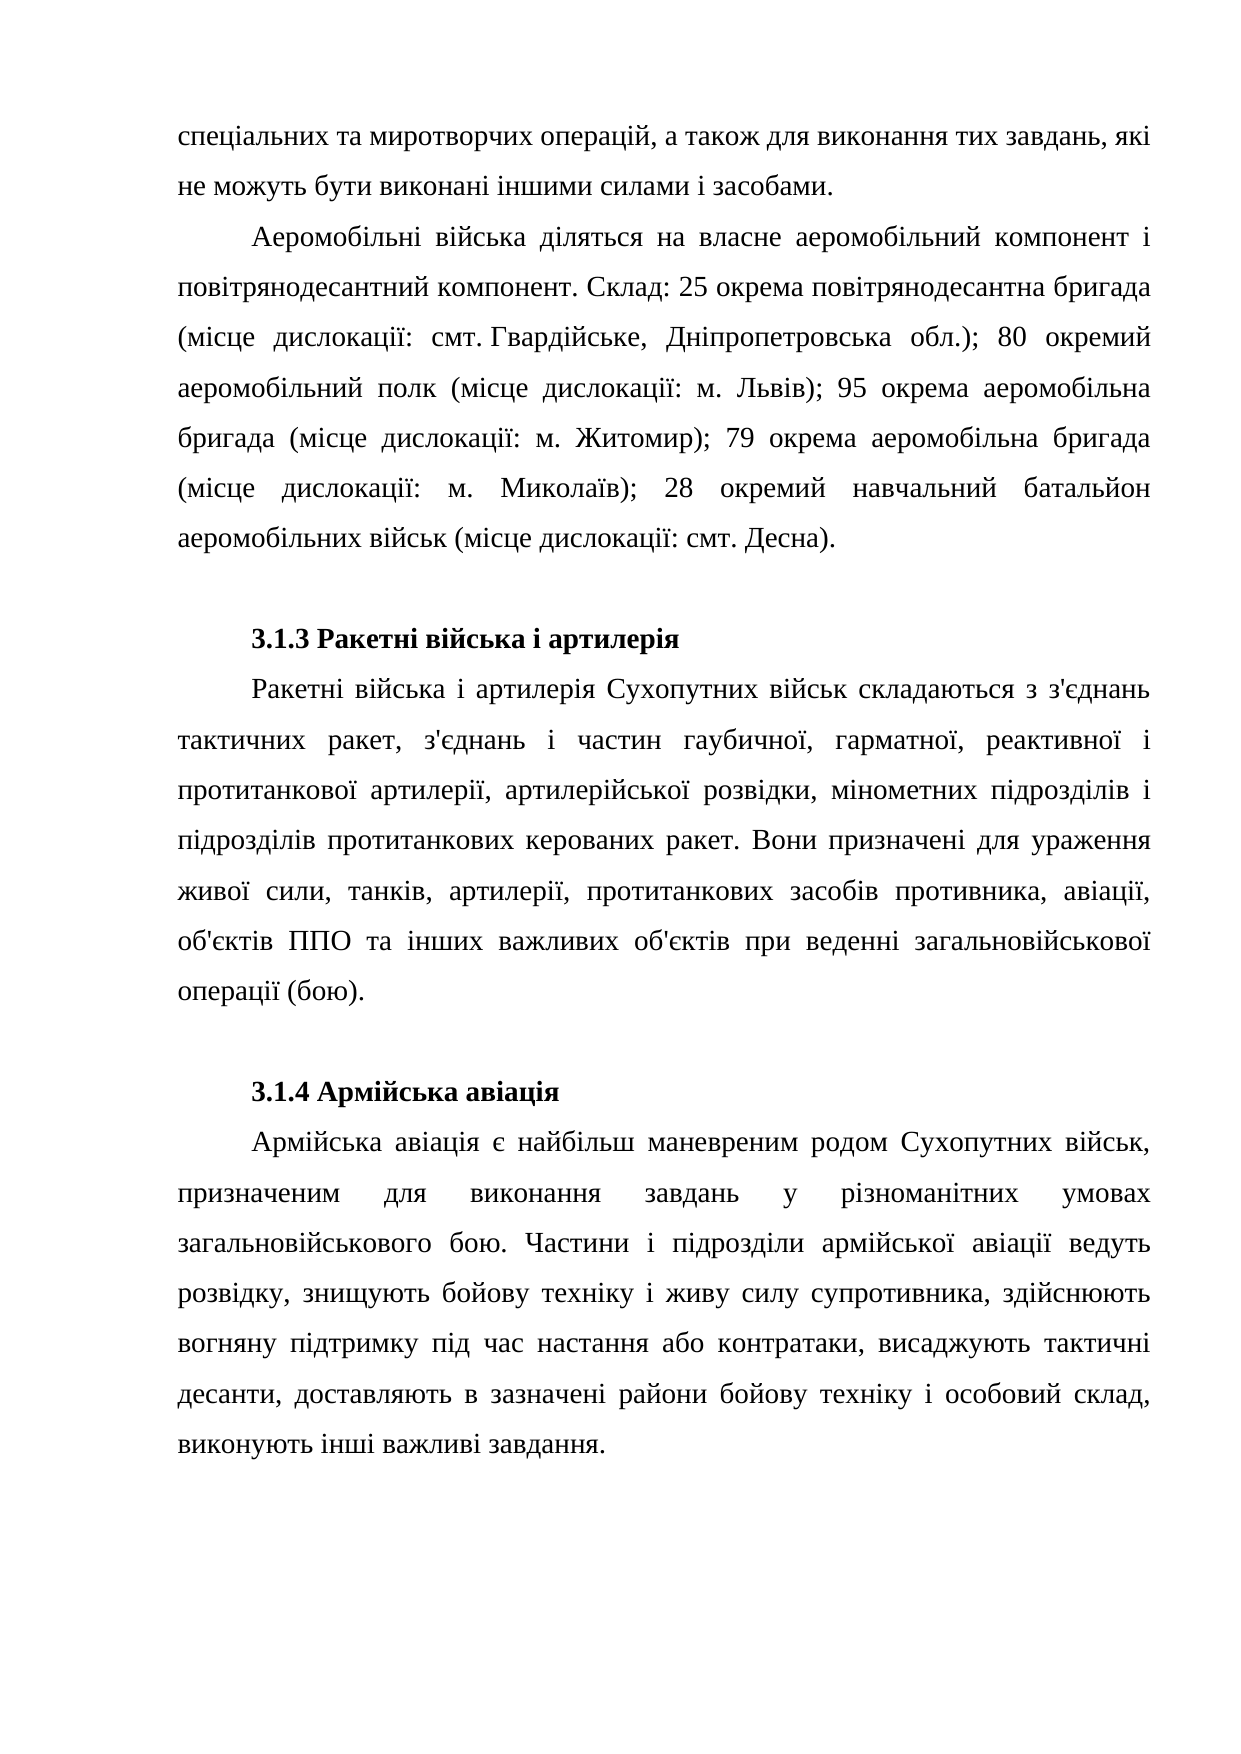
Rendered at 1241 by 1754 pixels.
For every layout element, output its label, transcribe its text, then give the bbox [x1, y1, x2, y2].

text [177, 118, 1152, 202]
text Армійська авіація є найбільш маневреним родом Сухопутних військ, призначеним для виконання завдань у різноманітних умовах загальновійськового бою. Частини і підрозділи армійської авіації ведуть розвідку, знищують бойову техніку і живу силу супротивника, здійснюють вогняну підтримку під час настання або контратаки, висаджують тактичні десанти, доставляють в зазначені райони бойову техніку і особовий склад, виконують інші важливі завдання. [177, 1124, 1152, 1460]
text Аеромобільні війська діляться на власне аеромобільний компонент і повітрянодесантний компонент. Склад: 25 окрема повітрянодесантна бригада (місце дислокації: смт. Гвардійське, Дніпропетровська обл.); 80 окремий аеромобільний полк (місце дислокації: м. Львів); 95 окрема аеромобільна бригада (місце дислокації: м. Житомир); 79 окрема аеромобільна бригада (місце дислокації: м. Миколаїв); 28 окремий навчальний батальйон аеромобільних військ (місце дислокації: смт. Десна). [177, 219, 1152, 554]
subtitle 3.1.4 Армійська авіація [177, 1074, 1152, 1108]
text Ракетні війська і артилерія Сухопутних військ складаються з з'єднань тактичних ракет, з'єднань і частин гаубичної, гарматної, реактивної і протитанкової артилерії, артилерійської розвідки, мінометних підрозділів і підрозділів протитанкових керованих ракет. Вони призначені для ураження живої сили, танків, артилерії, протитанкових засобів противника, авіації, об'єктів ППО та інших важливих об'єктів при веденні загальновійськової операції (бою). [177, 672, 1152, 1007]
subtitle 3.1.3 Ракетні війська і артилерія [177, 621, 1152, 655]
